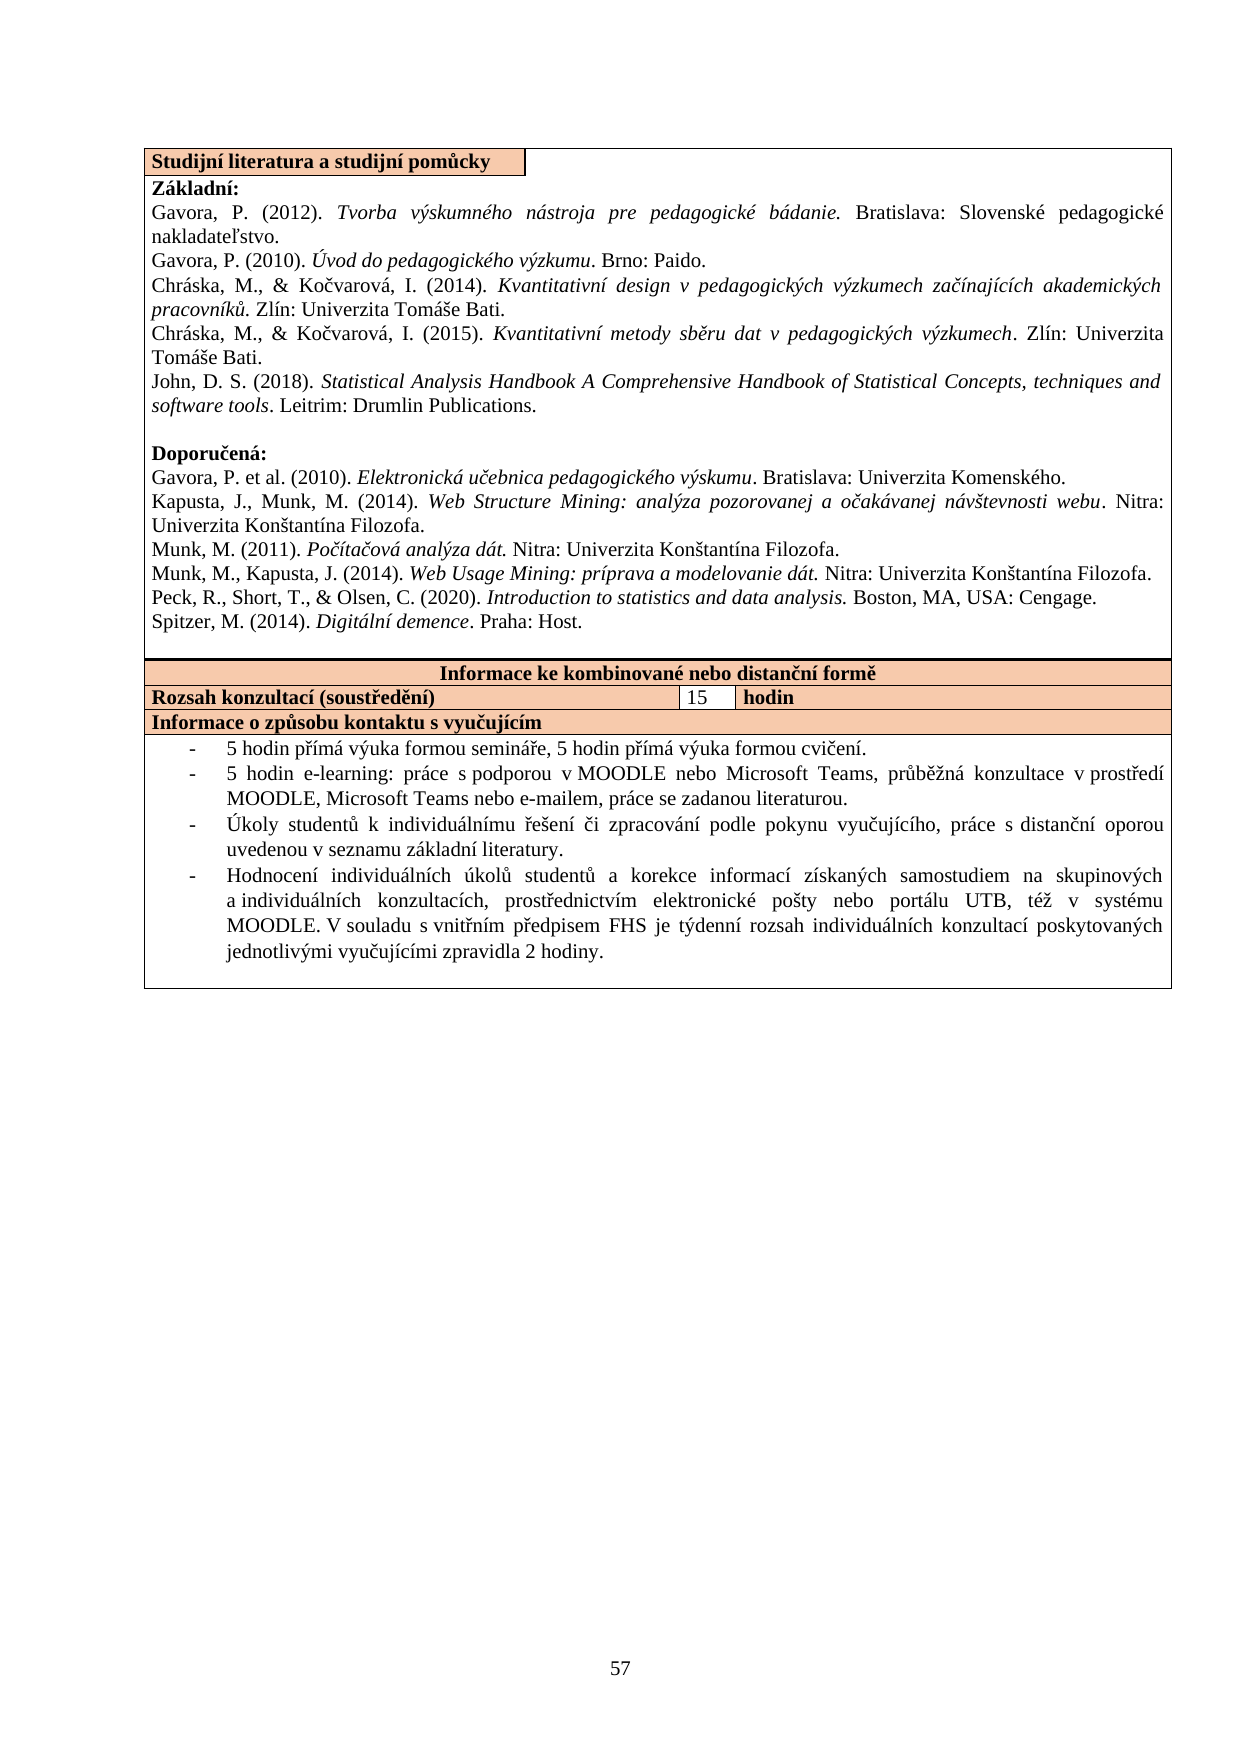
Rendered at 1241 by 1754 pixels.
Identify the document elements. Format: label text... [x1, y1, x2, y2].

table_cell hodin [736, 686, 1171, 709]
table_cell Informace ke kombinované nebo distanční formě [145, 661, 1171, 685]
table_cell Informace o způsobu kontaktu s vyučujícím [145, 710, 1171, 734]
table_cell [526, 149, 1171, 175]
table_cell Základní: Gavora, P. (2012). Tvorba výskumného nástroja pre pedagogické bádanie. Bratislava: Slovenské pedagogické nakladateľstvo. Gavora, P. (2010). Úvod do pedagogického výzkumu. Brno: Paido. Chráska, M., & Kočvarová, I. (2014). Kvantitativní design v pedagogických výzkumech začínajících akademických pracovníků. Zlín: Univerzita Tomáše Bati. Chráska, M., & Kočvarová, I. (2015). Kvantitativní metody sběru dat v pedagogických výzkumech. Zlín: Univerzita Tomáše Bati. John, D. S. (2018). Statistical Analysis Handbook A Comprehensive Handbook of Statistical Concepts, techniques and software tools. Leitrim: Drumlin Publications. Doporučená: Gavora, P. et al. (2010). Elektronická učebnica pedagogického výskumu. Bratislava: Univerzita Komenského. Kapusta, J., Munk, M. (2014). Web Structure Mining: analýza pozorovanej a očakávanej návštevnosti webu. Nitra: Univerzita Konštantína Filozofa. Munk, M. (2011). Počítačová analýza dát. Nitra: Univerzita Konštantína Filozofa. Munk, M., Kapusta, J. (2014). Web Usage Mining: príprava a modelovanie dát. Nitra: Univerzita Konštantína Filozofa. Peck, R., Short, T., & Olsen, C. (2020). Introduction to statistics and data analysis. Boston, MA, USA: Cengage. Spitzer, M. (2014). Digitální demence. Praha: Host. [145, 175, 1171, 657]
table_cell Studijní literatura a studijní pomůcky [145, 149, 524, 175]
table_cell 5 hodin přímá výuka formou semináře, 5 hodin přímá výuka formou cvičení. 5 hodin e-learning: práce s podporou v MOODLE nebo Microsoft Teams, průběžná konzultace v prostředí MOODLE, Microsoft Teams nebo e-mailem, práce se zadanou literaturou. Úkoly studentů k individuálnímu řešení či zpracování podle pokynu vyučujícího, práce s distanční oporou uvedenou v seznamu základní literatury. Hodnocení individuálních úkolů studentů a korekce informací získaných samostudiem na skupinových a individuálních konzultacích, prostřednictvím elektronické pošty nebo portálu UTB, též v systému MOODLE. V souladu s vnitřním předpisem FHS je týdenní rozsah individuálních konzultací poskytovaných jednotlivými vyučujícími zpravidla 2 hodiny. [145, 735, 1171, 988]
table_cell Rozsah konzultací (soustředění) [145, 686, 679, 709]
table_cell 15 [680, 686, 735, 709]
